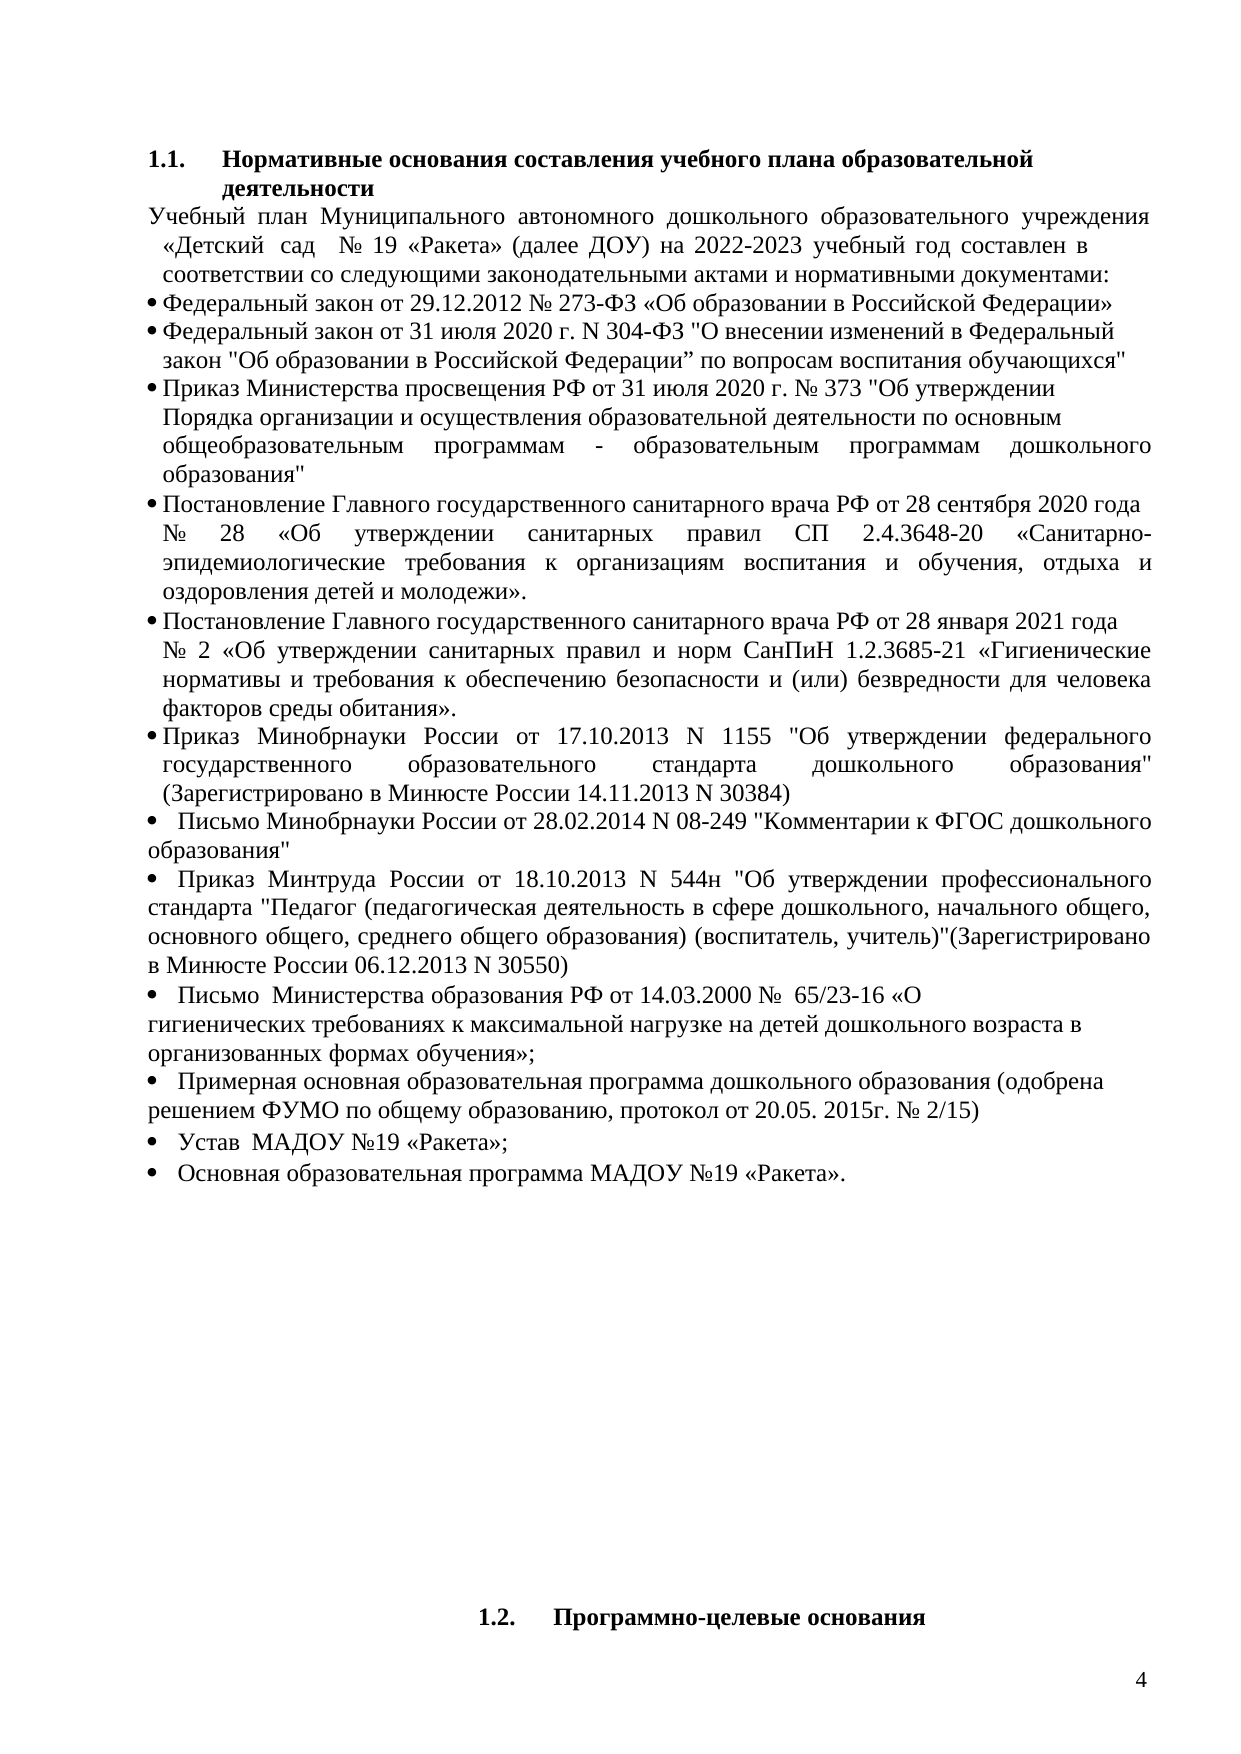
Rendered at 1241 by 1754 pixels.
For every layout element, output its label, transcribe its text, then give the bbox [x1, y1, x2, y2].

list Приказ Минобрнауки России от 17.10.2013 N 1155 "Об утверждении федерального государственного образовательного стандарта дошкольного образования" (Зарегистрировано в Минюсте России 14.11.2013 N 30384) [148, 722, 1152, 806]
list Примерная основная образовательная программа дошкольного образования (одобрена решением ФУМО по общему образованию, протокол от 20.05. 2015г. № 2/15) [148, 1067, 1122, 1123]
list Приказ Минтруда России от 18.10.2013 N 544н "Об утверждении профессионального стандарта "Педагог (педагогическая деятельность в сфере дошкольного, начального общего, основного общего, среднего общего образования) (воспитатель, учитель)"(Зарегистрировано в Минюсте России 06.12.2013 N 30550) [148, 864, 1152, 979]
text «Детский сад № 19 «Ракета» (далее ДОУ) на 2022-2023 учебный год составлен в соответствии со следующими законодательными актами и нормативными документами: [162, 230, 1152, 288]
list Устав МАДОУ №19 «Ракета»; [148, 1127, 1211, 1155]
list Основная образовательная программа МАДОУ №19 «Ракета». [148, 1158, 1211, 1187]
list Постановление Главного государственного санитарного врача РФ от 28 января 2021 года [148, 605, 1211, 635]
list Постановление Главного государственного санитарного врача РФ от 28 сентября 2020 года [148, 488, 1211, 518]
list Федеральный закон от 31 июля 2020 г. N 304-ФЗ "О внесении изменений в Федеральный закон "Об образовании в Российской Федерации” по вопросам воспитания обучающихся" [148, 317, 1126, 373]
list Приказ Министерства просвещения РФ от 31 июля 2020 г. № 373 "Об утверждении Порядка организации и осуществления образовательной деятельности по основным [148, 374, 1062, 430]
text гигиенических требованиях к максимальной нагрузке на детей дошкольного возраста в организованных формах обучения»; [148, 1009, 1211, 1067]
text № 28 «Об утверждении санитарных правил СП 2.4.3648-20 «Санитарно- эпидемиологические требования к организациям воспитания и обучения, отдыха и оздоровления детей и молодежи». [162, 518, 1152, 605]
subtitle Программно-целевые основания [478, 1602, 1211, 1631]
list Письмо Министерства образования РФ от 14.03.2000 № 65/23-16 «О [148, 979, 1211, 1009]
text Учебный план Муниципального автономного дошкольного образовательного учреждения [148, 202, 1211, 230]
list Федеральный закон от 29.12.2012 № 273-ФЗ «Об образовании в Российской Федерации» [148, 288, 1211, 317]
text общеобразовательным программам - образовательным программам дошкольного образования" [162, 430, 1152, 488]
text № 2 «Об утверждении санитарных правил и норм СанПиН 1.2.3685-21 «Гигиенические нормативы и требования к обеспечению безопасности и (или) безвредности для человека факторов среды обитания». [162, 635, 1152, 721]
list Письмо Минобрнауки России от 28.02.2014 N 08-249 "Комментарии к ФГОС дошкольного образования" [148, 807, 1152, 863]
list Нормативные основания составления учебного плана образовательной деятельности [148, 144, 1034, 202]
